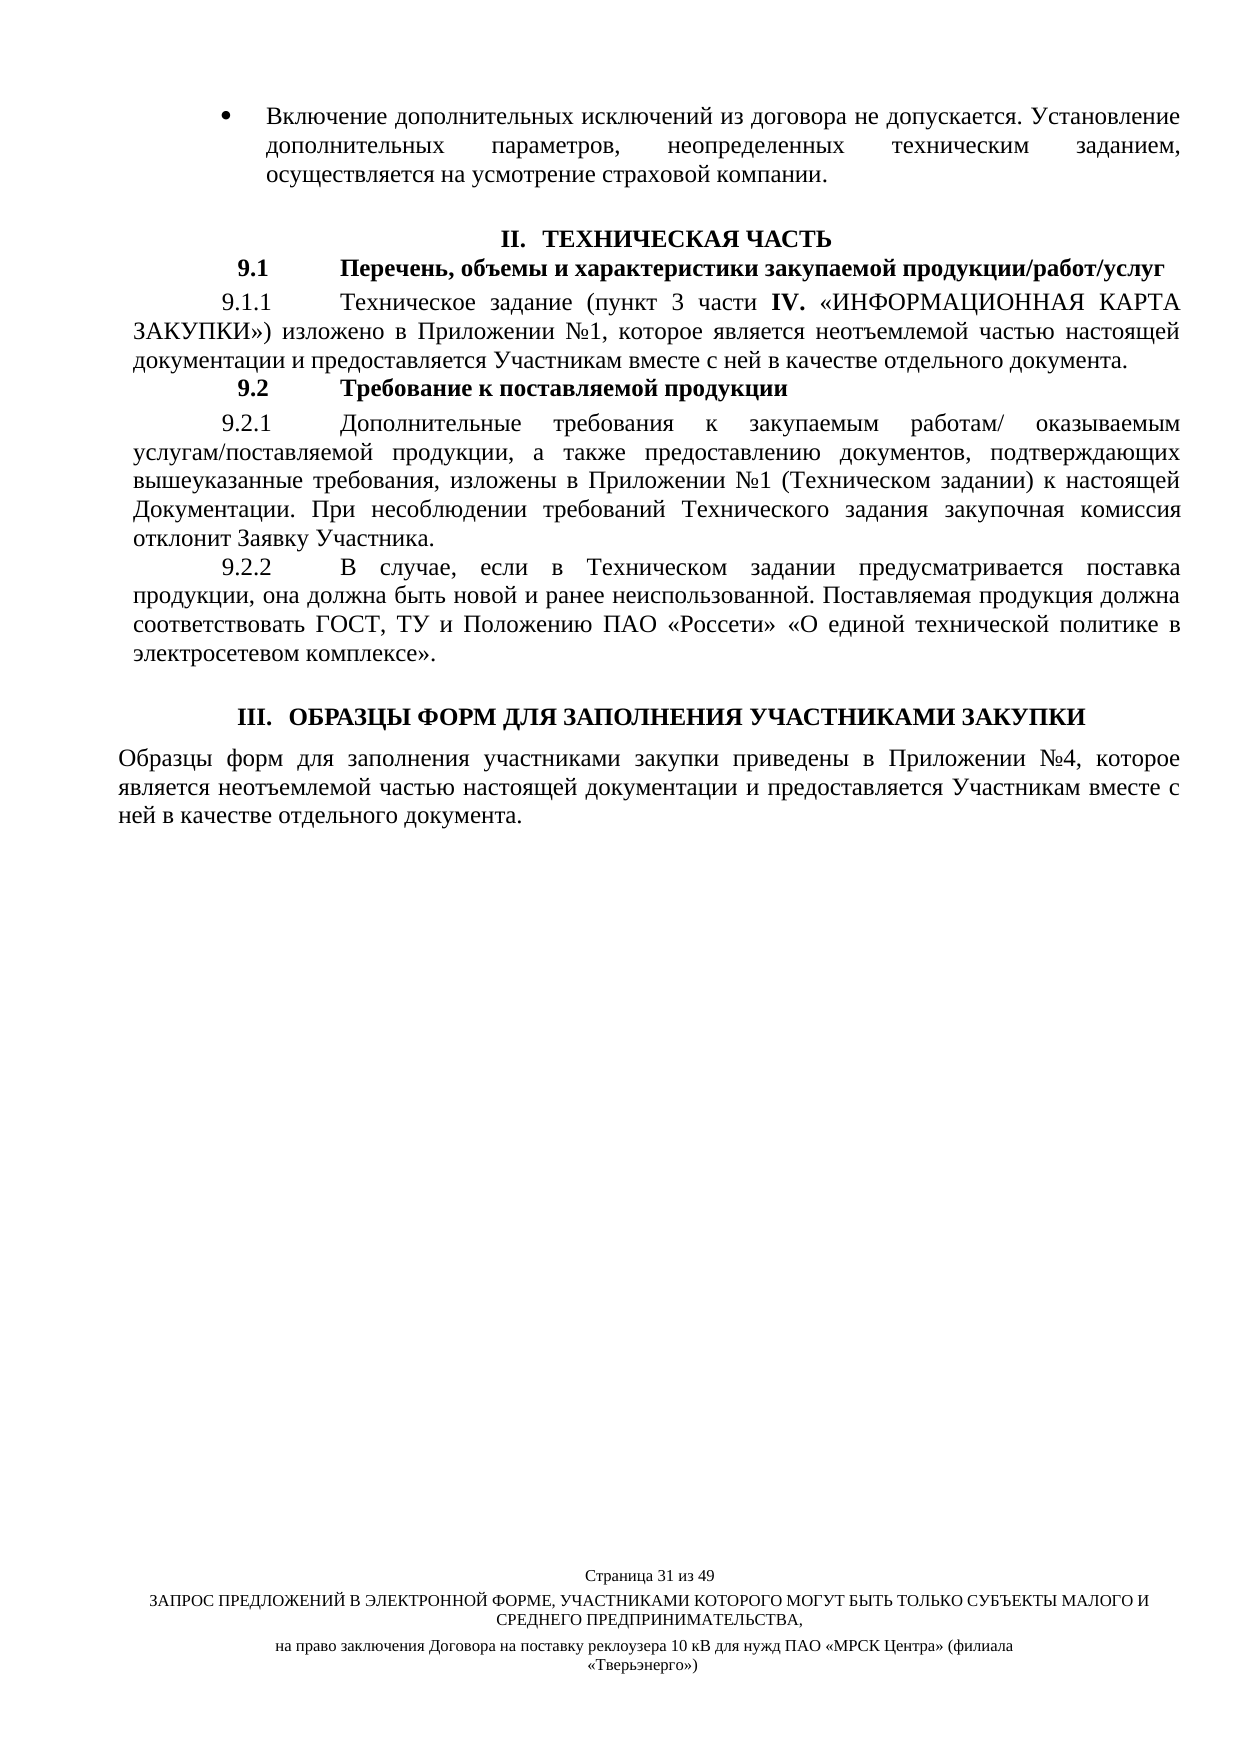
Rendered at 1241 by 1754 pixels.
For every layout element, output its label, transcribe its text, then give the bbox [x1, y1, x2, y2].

subtitle Дополнительные требования к закупаемым работам/ оказываемым услугам/поставляемой продукции, а также предоставлению документов, подтверждающих вышеуказанные требования, изложены в Приложении №1 (Техническом задании) к настоящей Документации. При несоблюдении требований Технического задания закупочная комиссия отклонит Заявку Участника. [133, 408, 1181, 552]
subtitle ОБРАЗЦЫ ФОРМ ДЛЯ ЗАПОЛНЕНИЯ УЧАСТНИКАМИ ЗАКУПКИ [118, 702, 1181, 730]
subtitle Образцы форм для заполнения участниками закупки приведены в Приложении №4, которое является неотъемлемой частью настоящей документации и предоставляется Участникам вместе с ней в качестве отдельного документа. [118, 743, 1181, 829]
subtitle В случае, если в Техническом задании предусматривается поставка продукции, она должна быть новой и ранее неиспользованной. Поставляемая продукция должна соответствовать ГОСТ, ТУ и Положению ПАО «Россети» «О единой технической политике в электросетевом комплексе». [133, 552, 1181, 667]
list Включение дополнительных исключений из договора не допускается. Установление дополнительных параметров, неопределенных техническим заданием, осуществляется на усмотрение страховой компании. [222, 101, 1181, 187]
subtitle Требование к поставляемой продукции [178, 373, 1181, 402]
subtitle Перечень, объемы и характеристики закупаемой продукции/работ/услуг [178, 253, 1181, 281]
subtitle Техническое задание (пункт 3 части IV. «ИНФОРМАЦИОННАЯ КАРТА ЗАКУПКИ») изложено в Приложении №1, которое является неотъемлемой частью настоящей документации и предоставляется Участникам вместе с ней в качестве отдельного документа. [133, 287, 1181, 373]
subtitle ТЕХНИЧЕСКАЯ ЧАСТЬ [118, 224, 1181, 253]
